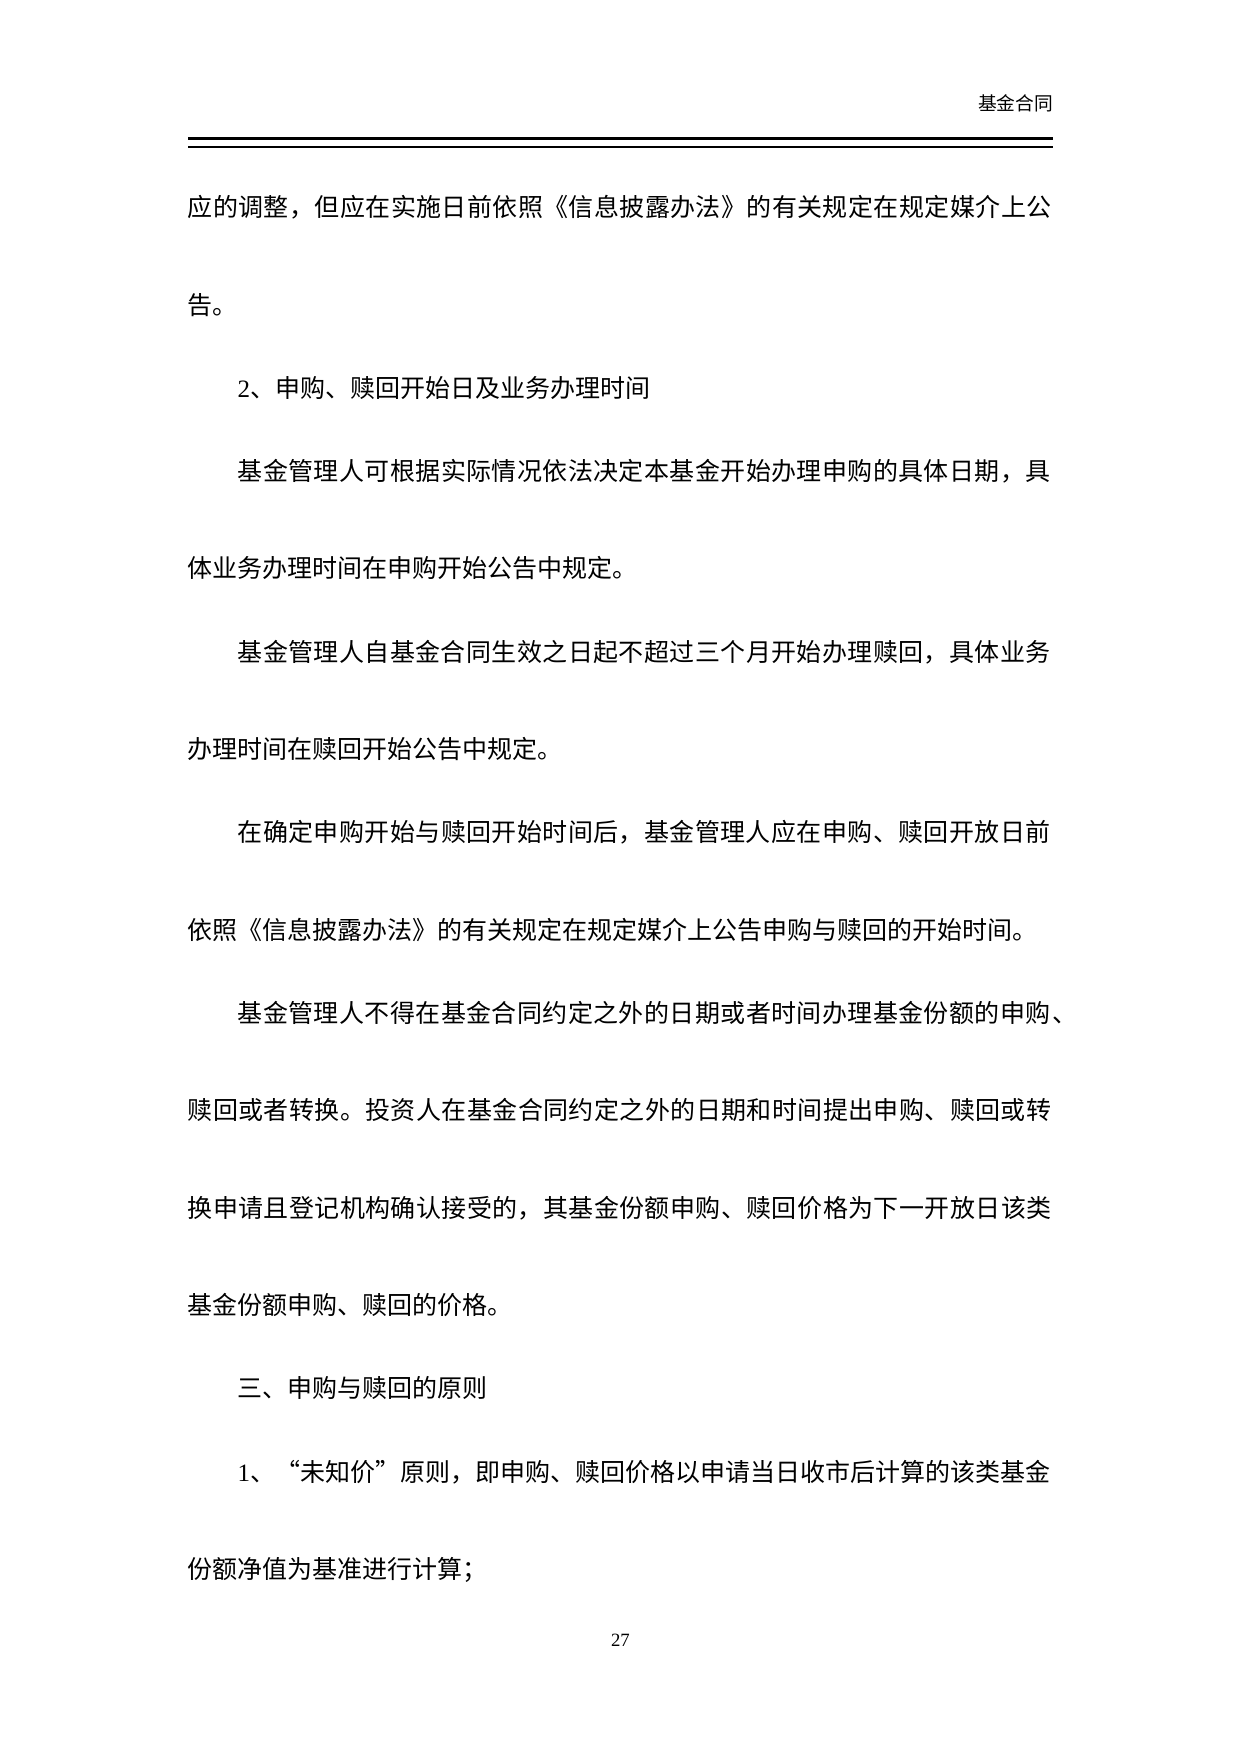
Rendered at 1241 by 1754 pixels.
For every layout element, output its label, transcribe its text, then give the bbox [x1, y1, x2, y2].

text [187, 173, 1053, 336]
text 在确定申购开始与赎回开始时间后，基金管理人应在申购、赎回开放日前依照《信息披露办法》的有关规定在规定媒介上公告申购与赎回的开始时间。 [187, 798, 1053, 961]
text 基金管理人自基金合同生效之日起不超过三个月开始办理赎回，具体业务办理时间在赎回开始公告中规定。 [187, 618, 1053, 780]
text 三、申购与赎回的原则 [187, 1354, 1053, 1419]
text 1、“未知价”原则，即申购、赎回价格以申请当日收市后计算的该类基金份额净值为基准进行计算； [187, 1438, 1053, 1600]
text 基金管理人不得在基金合同约定之外的日期或者时间办理基金份额的申购、赎回或者转换。投资人在基金合同约定之外的日期和时间提出申购、赎回或转换申请且登记机构确认接受的，其基金份额申购、赎回价格为下一开放日该类基金份额申购、赎回的价格。 [187, 979, 1053, 1336]
text 2、申购、赎回开始日及业务办理时间 [187, 354, 1053, 419]
text 基金管理人可根据实际情况依法决定本基金开始办理申购的具体日期，具体业务办理时间在申购开始公告中规定。 [187, 437, 1053, 599]
